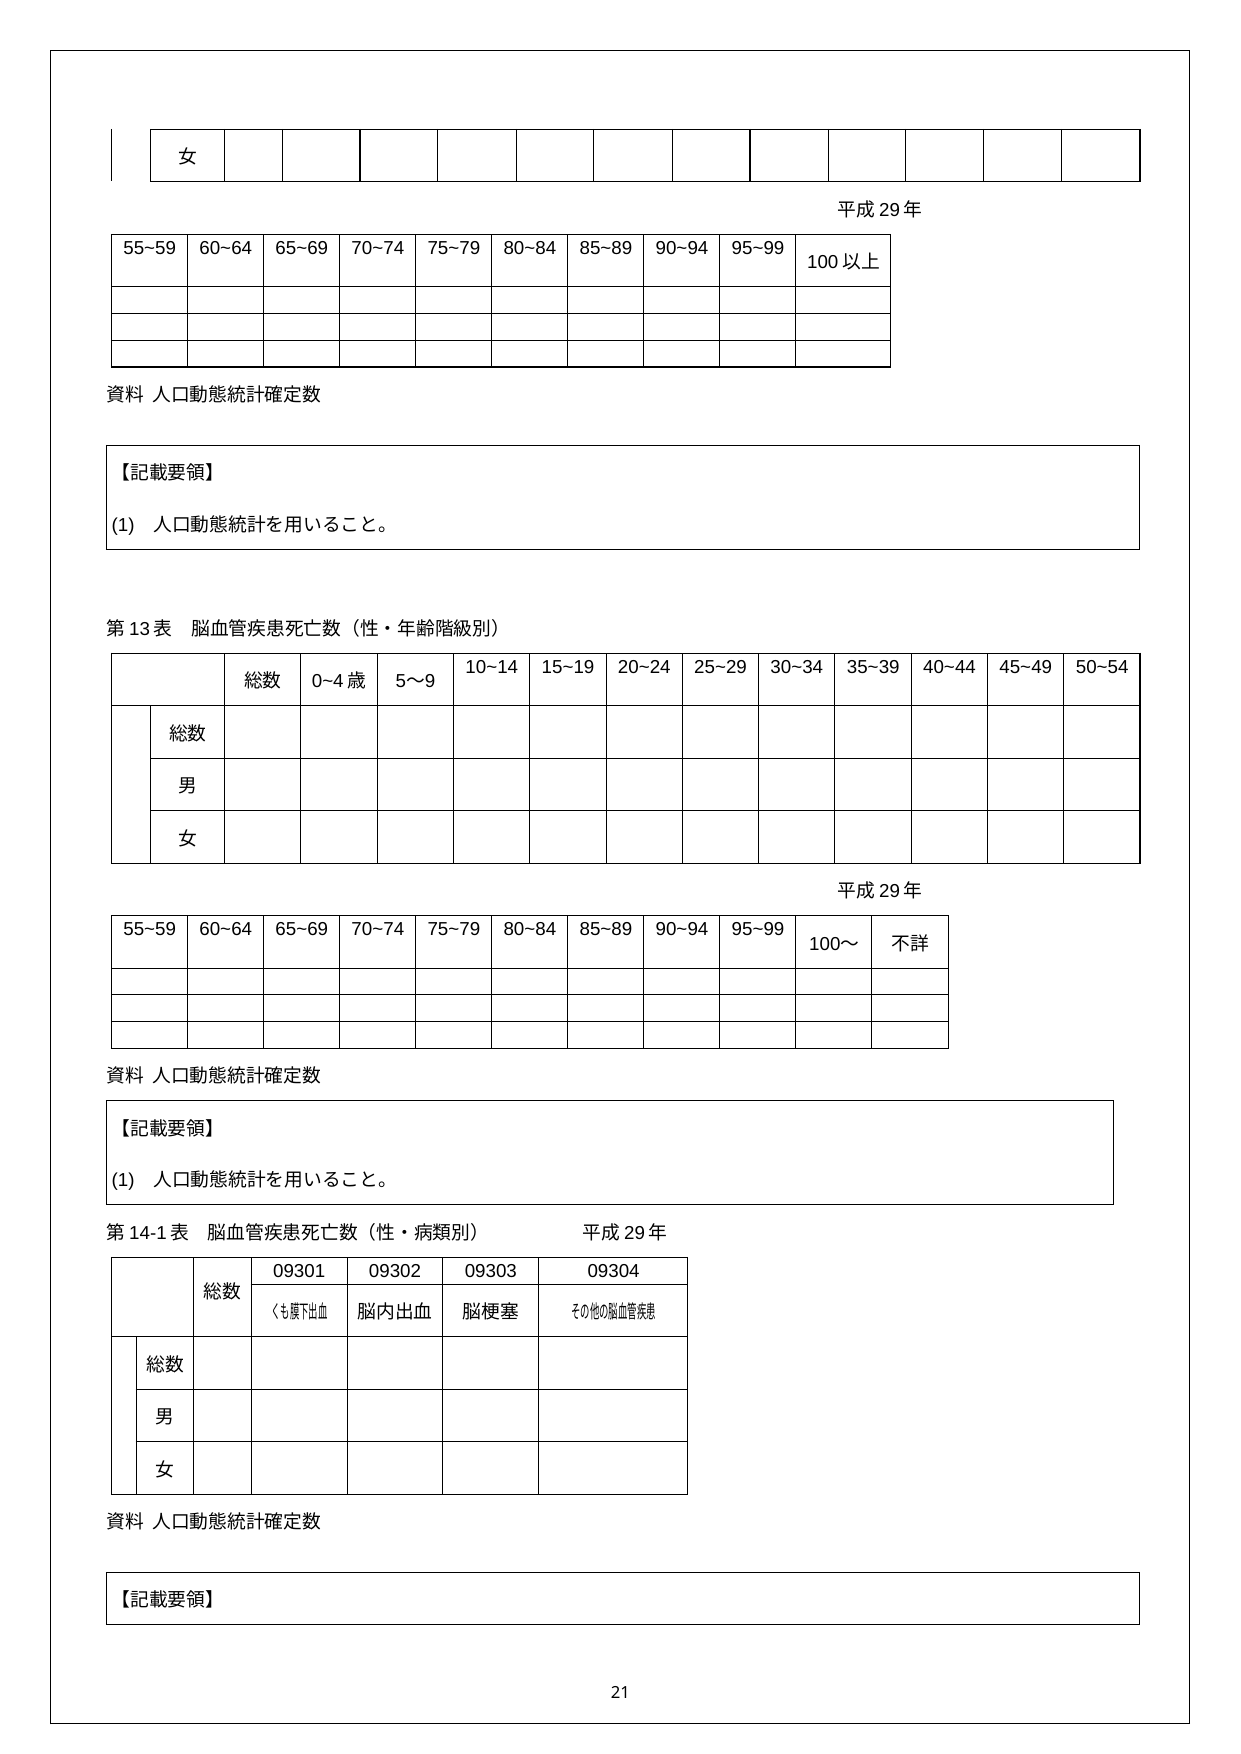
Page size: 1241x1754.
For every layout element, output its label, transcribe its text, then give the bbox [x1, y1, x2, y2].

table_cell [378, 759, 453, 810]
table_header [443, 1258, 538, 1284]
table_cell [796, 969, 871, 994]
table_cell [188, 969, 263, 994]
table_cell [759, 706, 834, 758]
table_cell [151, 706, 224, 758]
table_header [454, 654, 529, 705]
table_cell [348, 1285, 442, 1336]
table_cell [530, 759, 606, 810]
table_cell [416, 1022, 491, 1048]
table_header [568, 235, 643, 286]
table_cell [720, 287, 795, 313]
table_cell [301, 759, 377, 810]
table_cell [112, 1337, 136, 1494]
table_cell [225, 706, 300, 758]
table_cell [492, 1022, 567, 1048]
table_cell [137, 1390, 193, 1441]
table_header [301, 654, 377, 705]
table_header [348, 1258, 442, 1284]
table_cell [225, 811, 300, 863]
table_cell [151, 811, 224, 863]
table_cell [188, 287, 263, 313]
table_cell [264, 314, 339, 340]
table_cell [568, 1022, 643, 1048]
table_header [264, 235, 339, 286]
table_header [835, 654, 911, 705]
text 平成29年 [106, 864, 1134, 915]
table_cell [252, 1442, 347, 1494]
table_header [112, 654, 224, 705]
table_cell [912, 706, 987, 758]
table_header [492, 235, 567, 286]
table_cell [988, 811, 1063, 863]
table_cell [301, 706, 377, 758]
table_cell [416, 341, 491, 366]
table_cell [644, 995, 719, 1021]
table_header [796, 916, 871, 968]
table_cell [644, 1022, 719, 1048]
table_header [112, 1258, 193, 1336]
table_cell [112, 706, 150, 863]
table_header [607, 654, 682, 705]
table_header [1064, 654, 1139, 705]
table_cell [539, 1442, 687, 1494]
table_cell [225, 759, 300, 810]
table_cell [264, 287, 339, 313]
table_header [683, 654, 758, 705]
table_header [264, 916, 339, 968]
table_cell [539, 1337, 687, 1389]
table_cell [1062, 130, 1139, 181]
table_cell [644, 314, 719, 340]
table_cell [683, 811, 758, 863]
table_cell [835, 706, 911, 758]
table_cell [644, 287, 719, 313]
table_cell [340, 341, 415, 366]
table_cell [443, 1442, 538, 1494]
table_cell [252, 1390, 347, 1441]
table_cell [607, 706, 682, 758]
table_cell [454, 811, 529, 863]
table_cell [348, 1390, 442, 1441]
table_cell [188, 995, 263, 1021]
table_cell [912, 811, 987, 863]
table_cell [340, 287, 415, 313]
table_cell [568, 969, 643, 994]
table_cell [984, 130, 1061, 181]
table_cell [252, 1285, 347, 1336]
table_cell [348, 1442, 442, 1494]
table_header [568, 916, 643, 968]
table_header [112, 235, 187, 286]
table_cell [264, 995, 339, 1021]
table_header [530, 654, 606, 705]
text 資料 人口動態統計確定数 [106, 1049, 1134, 1100]
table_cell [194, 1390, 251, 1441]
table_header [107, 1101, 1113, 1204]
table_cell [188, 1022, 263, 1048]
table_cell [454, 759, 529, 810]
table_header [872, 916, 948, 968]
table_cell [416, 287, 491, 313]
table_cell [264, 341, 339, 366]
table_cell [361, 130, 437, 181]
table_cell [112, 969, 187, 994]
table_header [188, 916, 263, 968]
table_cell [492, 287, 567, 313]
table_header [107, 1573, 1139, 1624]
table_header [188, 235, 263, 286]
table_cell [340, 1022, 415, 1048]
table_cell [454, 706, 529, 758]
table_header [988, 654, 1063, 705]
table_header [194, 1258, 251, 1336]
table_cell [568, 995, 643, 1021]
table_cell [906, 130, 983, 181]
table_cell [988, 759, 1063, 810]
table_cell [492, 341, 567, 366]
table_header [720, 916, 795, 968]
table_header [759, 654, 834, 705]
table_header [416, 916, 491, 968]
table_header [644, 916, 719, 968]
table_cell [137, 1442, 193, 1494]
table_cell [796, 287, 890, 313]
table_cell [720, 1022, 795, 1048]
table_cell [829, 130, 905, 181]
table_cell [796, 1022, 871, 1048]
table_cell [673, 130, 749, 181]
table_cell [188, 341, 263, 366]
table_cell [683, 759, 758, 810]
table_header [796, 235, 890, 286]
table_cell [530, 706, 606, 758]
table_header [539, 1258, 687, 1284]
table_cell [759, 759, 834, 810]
text 資料 人口動態統計確定数 [106, 367, 1134, 419]
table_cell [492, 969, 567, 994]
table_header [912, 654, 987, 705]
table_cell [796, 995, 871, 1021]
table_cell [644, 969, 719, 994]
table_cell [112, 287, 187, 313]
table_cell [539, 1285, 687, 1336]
text 平成29年 [106, 182, 1134, 234]
text 第14-1表 脳血管疾患死亡数（性・病類別） 平成29年 [106, 1205, 1134, 1257]
text 資料 人口動態統計確定数 [106, 1495, 1134, 1546]
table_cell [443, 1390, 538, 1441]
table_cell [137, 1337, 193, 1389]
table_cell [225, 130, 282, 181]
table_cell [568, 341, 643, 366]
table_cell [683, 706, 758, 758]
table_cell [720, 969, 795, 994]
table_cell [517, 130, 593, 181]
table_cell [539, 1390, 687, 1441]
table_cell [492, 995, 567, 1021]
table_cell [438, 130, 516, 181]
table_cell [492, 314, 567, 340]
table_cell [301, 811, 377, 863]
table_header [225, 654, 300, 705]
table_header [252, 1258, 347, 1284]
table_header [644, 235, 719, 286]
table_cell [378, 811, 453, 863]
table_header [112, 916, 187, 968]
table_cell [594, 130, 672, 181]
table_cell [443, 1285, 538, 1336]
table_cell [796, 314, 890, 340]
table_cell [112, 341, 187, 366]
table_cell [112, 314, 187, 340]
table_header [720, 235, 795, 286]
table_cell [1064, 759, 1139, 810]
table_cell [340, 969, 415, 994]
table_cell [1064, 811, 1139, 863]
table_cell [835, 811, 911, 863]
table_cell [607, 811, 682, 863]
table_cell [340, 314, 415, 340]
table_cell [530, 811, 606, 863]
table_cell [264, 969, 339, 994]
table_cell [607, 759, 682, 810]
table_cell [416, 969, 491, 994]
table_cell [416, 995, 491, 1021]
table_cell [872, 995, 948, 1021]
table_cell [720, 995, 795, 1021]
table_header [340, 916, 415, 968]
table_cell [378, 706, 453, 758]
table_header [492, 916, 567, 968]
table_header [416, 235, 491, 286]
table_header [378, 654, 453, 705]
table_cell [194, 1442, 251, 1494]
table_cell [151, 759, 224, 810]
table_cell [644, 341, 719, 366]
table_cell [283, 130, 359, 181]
text 第13表 脳血管疾患死亡数（性・年齢階級別） [106, 601, 1134, 653]
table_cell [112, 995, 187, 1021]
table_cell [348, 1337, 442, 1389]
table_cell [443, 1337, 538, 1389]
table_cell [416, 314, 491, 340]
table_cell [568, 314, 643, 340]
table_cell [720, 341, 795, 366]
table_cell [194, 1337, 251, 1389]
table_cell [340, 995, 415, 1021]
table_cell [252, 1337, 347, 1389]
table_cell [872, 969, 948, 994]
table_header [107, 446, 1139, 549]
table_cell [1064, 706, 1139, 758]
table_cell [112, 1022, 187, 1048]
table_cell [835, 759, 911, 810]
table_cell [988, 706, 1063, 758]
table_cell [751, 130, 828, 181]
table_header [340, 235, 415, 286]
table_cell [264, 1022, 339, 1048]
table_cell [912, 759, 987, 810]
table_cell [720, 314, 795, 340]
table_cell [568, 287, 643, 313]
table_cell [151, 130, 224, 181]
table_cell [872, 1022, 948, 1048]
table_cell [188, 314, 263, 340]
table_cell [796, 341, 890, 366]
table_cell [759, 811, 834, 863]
